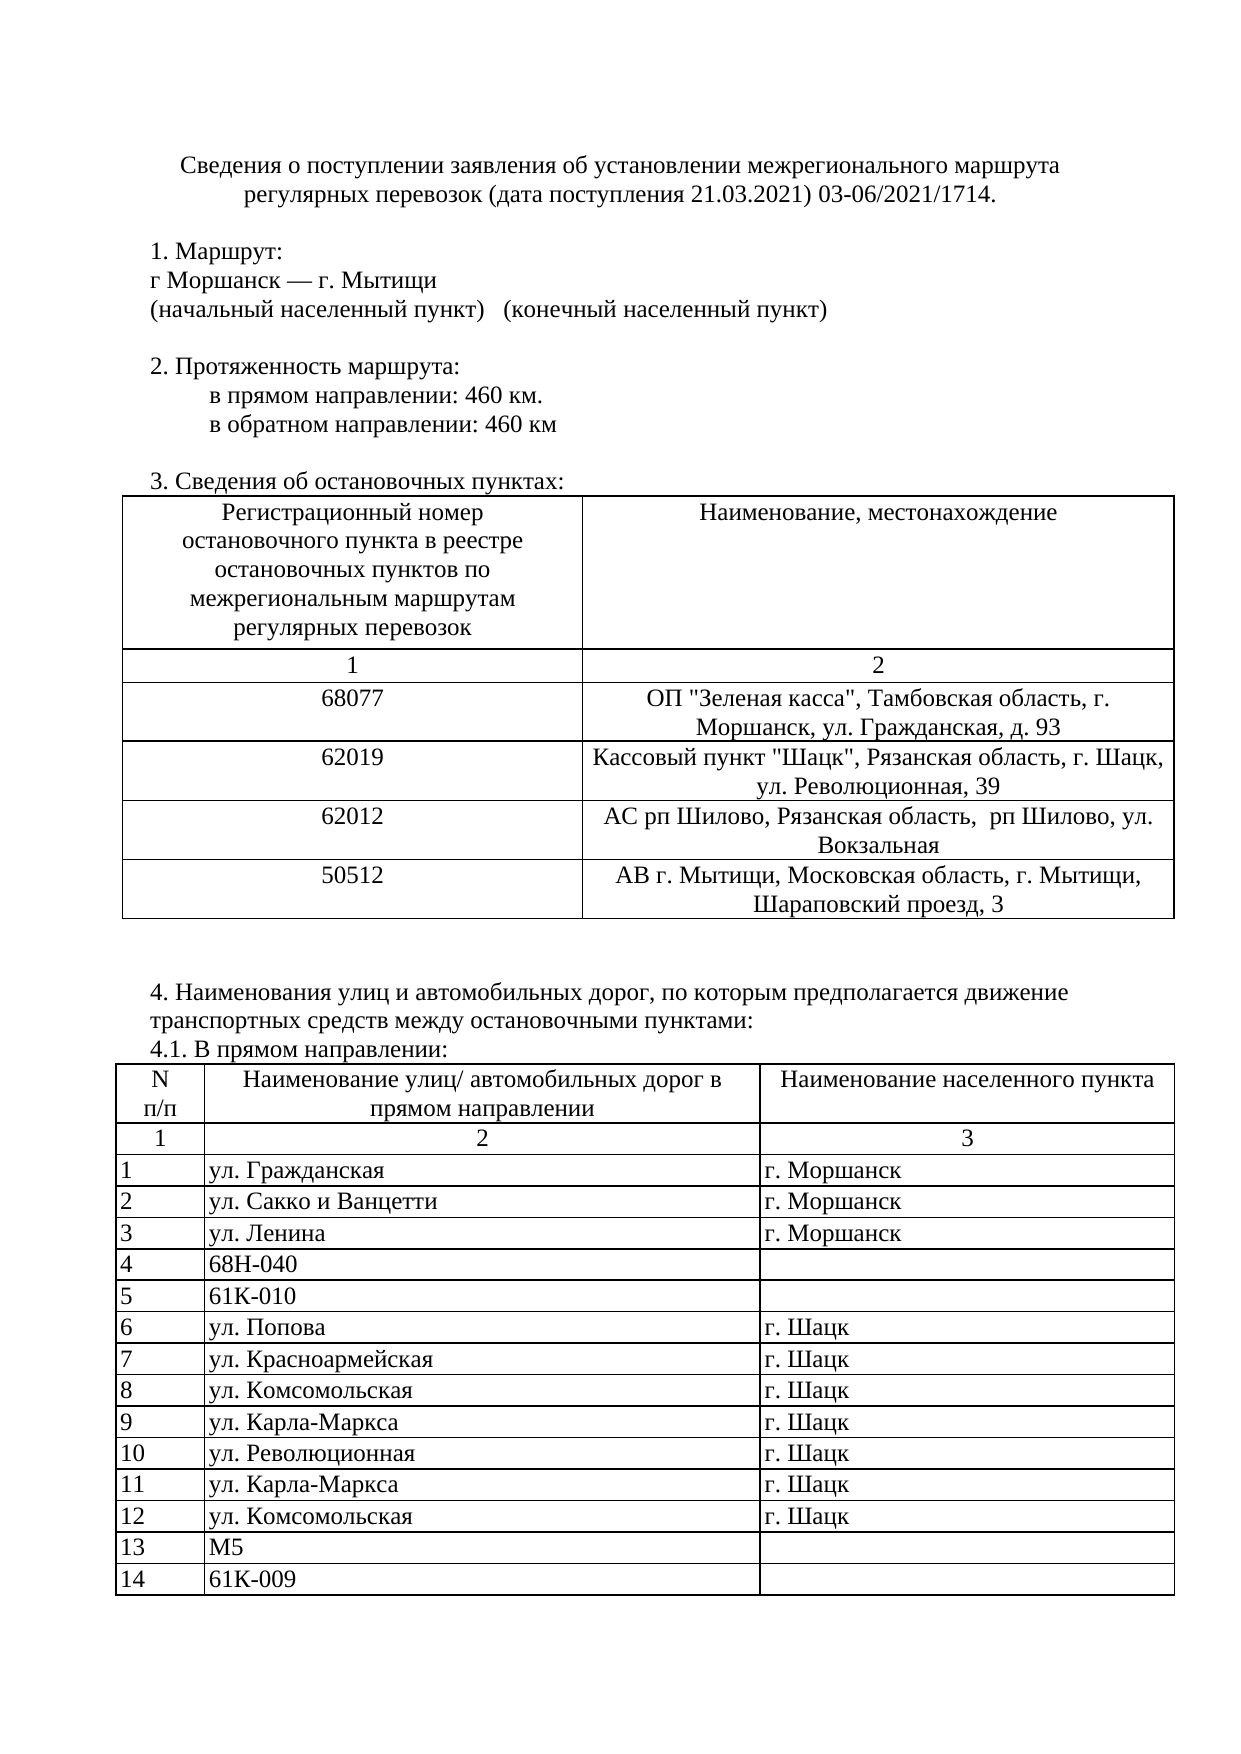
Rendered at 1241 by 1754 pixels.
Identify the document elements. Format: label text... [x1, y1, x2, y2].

table_cell 13 [117, 1533, 204, 1562]
text 3. Сведения об остановочных пунктах: [150, 466, 1090, 495]
table_cell 2 [117, 1187, 204, 1216]
table_cell г. Шацк [761, 1438, 1174, 1468]
table_cell 68Н-040 [205, 1250, 759, 1279]
table_cell 61К-010 [205, 1281, 759, 1311]
table_cell ул. Комсомольская [205, 1375, 759, 1405]
table_cell [761, 1281, 1174, 1311]
table_cell 9 [117, 1407, 204, 1437]
table_cell 1 [117, 1155, 204, 1185]
table_cell 68077 [123, 683, 582, 740]
table_cell ул. Ленина [205, 1218, 759, 1248]
text (начальный населенный пункт) (конечный населенный пункт) [150, 294, 1090, 322]
table_cell ул. Попова [205, 1312, 759, 1342]
table_cell 61К-009 [205, 1564, 759, 1594]
table_cell АС рп Шилово, Рязанская область, рп Шилово, ул. Вокзальная [583, 801, 1173, 858]
table_cell 62012 [123, 801, 582, 858]
table_cell г. Шацк [761, 1312, 1174, 1342]
table_cell ул. Гражданская [205, 1155, 759, 1185]
table_cell 5 [117, 1281, 204, 1311]
text 4. Наименования улиц и автомобильных дорог, по которым предполагается движение транспортных средств между остановочными пунктами: [150, 977, 1090, 1034]
text в прямом направлении: 460 км. [150, 380, 1090, 409]
table_cell г. Шацк [761, 1375, 1174, 1405]
table_cell АВ г. Мытищи, Московская область, г. Мытищи, Шараповский проезд, 3 [583, 860, 1173, 918]
table_cell г. Шацк [761, 1344, 1174, 1374]
table_cell Кассовый пункт "Шацк", Рязанская область, г. Шацк, ул. Революционная, 39 [583, 742, 1173, 799]
table_cell 62019 [123, 742, 582, 799]
table_header Регистрационный номер остановочного пункта в реестре остановочных пунктов по межрегиональным маршрутам регулярных перевозок [123, 497, 582, 648]
table_cell 4 [117, 1250, 204, 1279]
table_cell ул. Карла-Маркса [205, 1470, 759, 1499]
table_cell ул. Карла-Маркса [205, 1407, 759, 1437]
table_cell г. Шацк [761, 1407, 1174, 1437]
table_cell ул. Красноармейская [205, 1344, 759, 1374]
text Сведения о поступлении заявления об установлении межрегионального маршрута регулярных перевозок (дата поступления 21.03.2021) 03-06/2021/1714. [150, 150, 1090, 207]
table_header Наименование населенного пункта [761, 1065, 1174, 1122]
table_cell 50512 [123, 860, 582, 918]
table_header N п/п [117, 1065, 204, 1122]
table_cell 11 [117, 1470, 204, 1499]
table_cell 1 [117, 1124, 204, 1153]
table_cell 7 [117, 1344, 204, 1374]
table_cell 8 [117, 1375, 204, 1405]
text в обратном направлении: 460 км [150, 409, 1090, 437]
table_cell 14 [117, 1564, 204, 1594]
table_cell М5 [205, 1533, 759, 1562]
table_cell 3 [117, 1218, 204, 1248]
table_cell г. Моршанск [761, 1187, 1174, 1216]
table_header Наименование, местонахождение [583, 497, 1173, 648]
table_cell 10 [117, 1438, 204, 1468]
text г Моршанск — г. Мытищи [150, 265, 1090, 294]
table_cell г. Шацк [761, 1501, 1174, 1531]
text 2. Протяженность маршрута: [150, 351, 1090, 380]
table_cell 3 [761, 1124, 1174, 1153]
table_cell 6 [117, 1312, 204, 1342]
table_cell 12 [117, 1501, 204, 1531]
table_cell ОП "Зеленая касса", Тамбовская область, г. Моршанск, ул. Гражданская, д. 93 [583, 683, 1173, 740]
table_cell г. Моршанск [761, 1218, 1174, 1248]
text 1. Маршрут: [150, 236, 1090, 265]
table_cell [761, 1250, 1174, 1279]
table_cell г. Моршанск [761, 1155, 1174, 1185]
table_cell 2 [205, 1124, 759, 1153]
table_cell 1 [123, 650, 582, 681]
table_cell [761, 1533, 1174, 1562]
text 4.1. В прямом направлении: [150, 1034, 1090, 1063]
table_cell г. Шацк [761, 1470, 1174, 1499]
table_cell ул. Революционная [205, 1438, 759, 1468]
table_header Наименование улиц/ автомобильных дорог в прямом направлении [205, 1065, 759, 1122]
table_cell ул. Комсомольская [205, 1501, 759, 1531]
table_cell ул. Сакко и Ванцетти [205, 1187, 759, 1216]
table_cell [761, 1564, 1174, 1594]
table_cell 2 [583, 650, 1173, 681]
